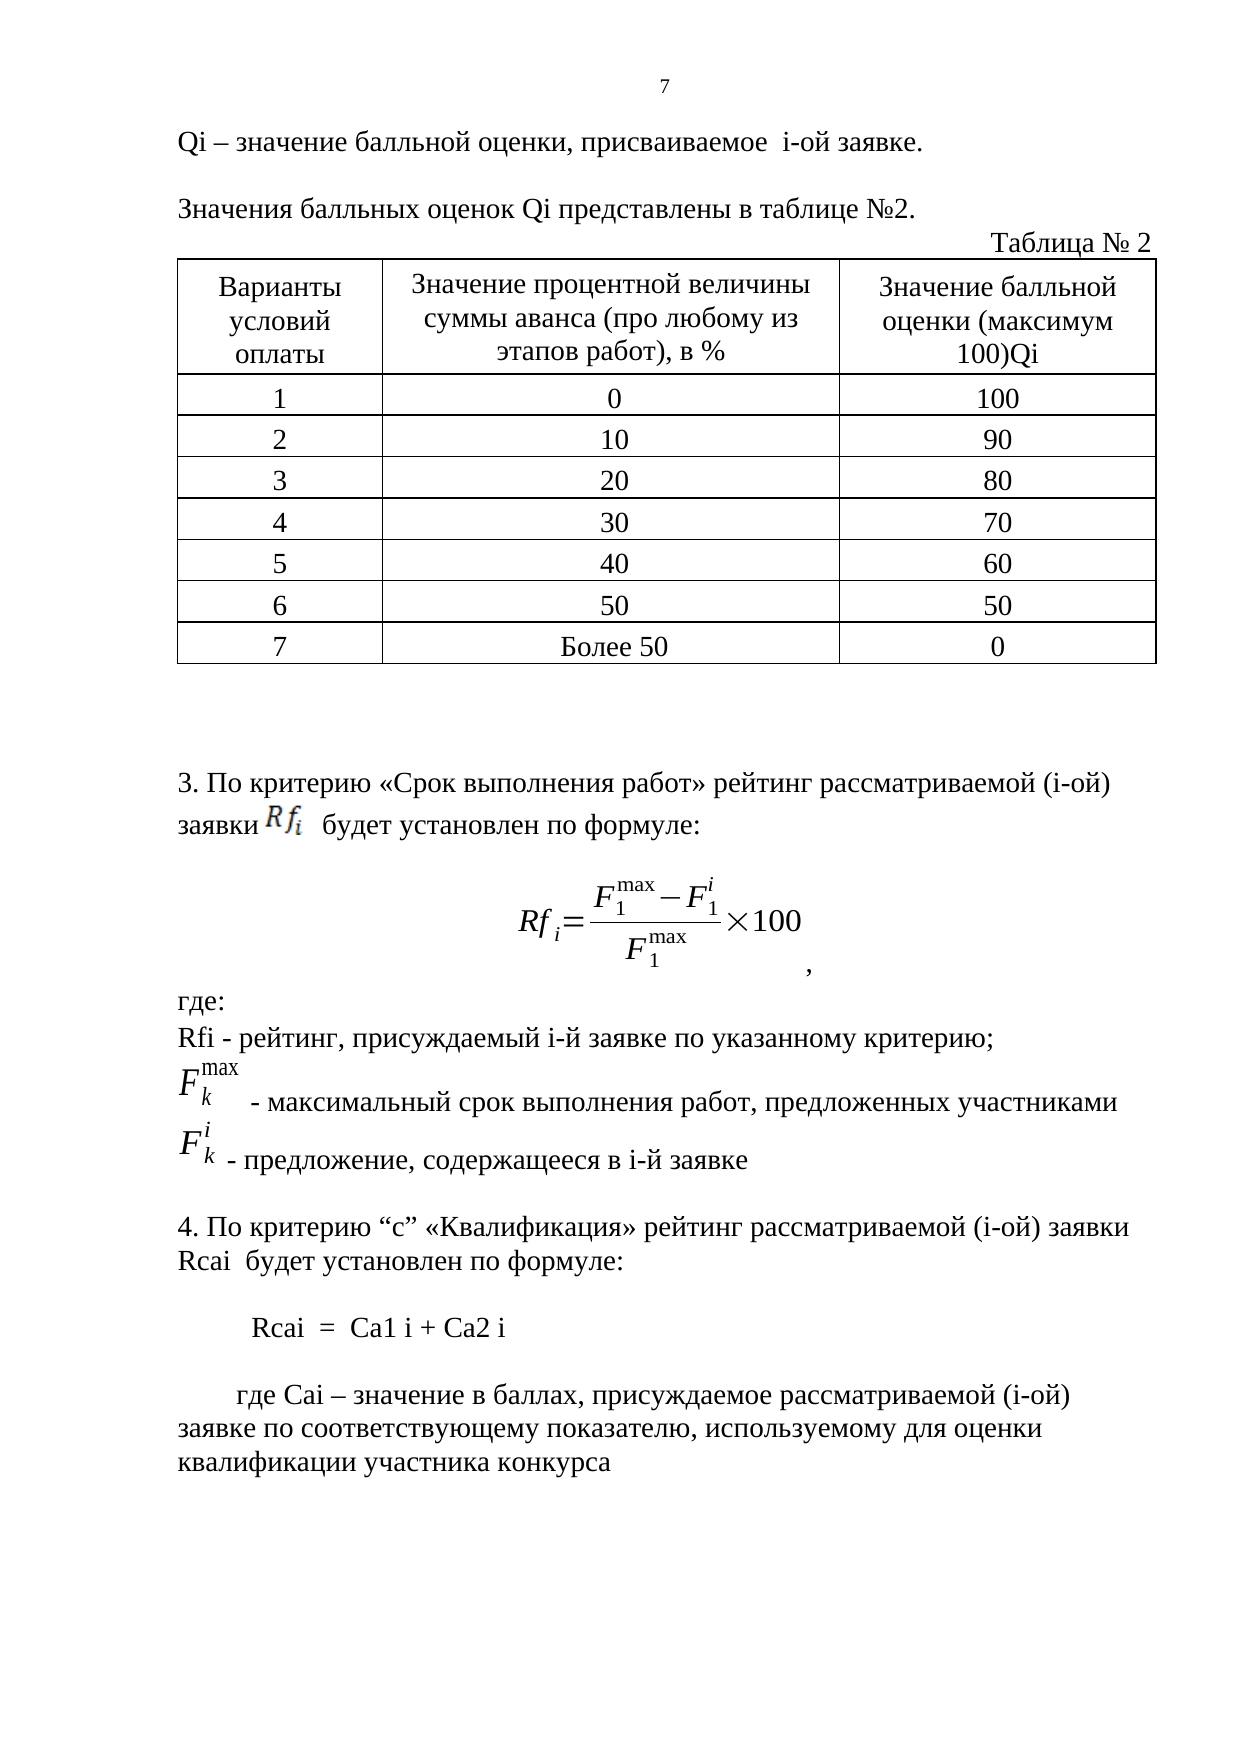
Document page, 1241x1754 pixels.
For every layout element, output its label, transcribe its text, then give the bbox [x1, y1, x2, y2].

table_header Значение процентной величины суммы аванса (про любому из этапов работ), в % [383, 260, 839, 373]
table_cell 3 [178, 457, 382, 497]
table_cell 7 [178, 623, 382, 662]
table_cell 40 [383, 540, 839, 580]
table_cell 70 [840, 499, 1155, 538]
text Rfi - рейтинг, присуждаемый i-й заявке по указанному критерию; [177, 1016, 1152, 1054]
table_cell 100 [840, 375, 1155, 414]
text где Cаi – значение в баллах, присуждаемое рассматриваемой (i-ой) заявке по соответствующему показателю, используемому для оценки квалификации участника конкурса [177, 1377, 1152, 1477]
text где: [177, 979, 1152, 1016]
table_cell 80 [840, 457, 1155, 497]
table_cell 10 [383, 416, 839, 456]
table_header Значение балльной оценки (максимум 100)Qi [840, 260, 1155, 373]
text Значения балльных оценок Qi представлены в таблице №2. [177, 191, 1152, 225]
text , [177, 874, 1152, 979]
text Таблица № 2 [177, 225, 1152, 258]
text - максимальный срок выполнения работ, предложенных участниками - предложение, содержащееся в i-й заявке [177, 1054, 1152, 1176]
table_cell 0 [840, 623, 1155, 662]
table_header Варианты условий оплаты [178, 260, 382, 373]
text Rcai = Cа1 i + Cа2 i [177, 1310, 1152, 1343]
picture [265, 798, 315, 835]
table_cell 20 [383, 457, 839, 497]
table_cell 2 [178, 416, 382, 456]
table_cell 0 [383, 375, 839, 414]
text Qi – значение балльной оценки, присваиваемое i-ой заявке. [177, 124, 1152, 158]
table_cell 5 [178, 540, 382, 580]
table_cell 30 [383, 499, 839, 538]
text 4. По критерию “c” «Квалификация» рейтинг рассматриваемой (i-ой) заявки Rcai будет установлен по формуле: [177, 1209, 1152, 1276]
table_cell 60 [840, 540, 1155, 580]
table_cell 50 [840, 581, 1155, 621]
table_cell 4 [178, 499, 382, 538]
text 3. По критерию «Срок выполнения работ» рейтинг рассматриваемой (i-ой) заявки будет установлен по формуле: [177, 765, 1152, 841]
table_cell 6 [178, 581, 382, 621]
table_cell 1 [178, 375, 382, 414]
table_cell 90 [840, 416, 1155, 456]
table_cell 50 [383, 581, 839, 621]
table_cell Более 50 [383, 623, 839, 662]
